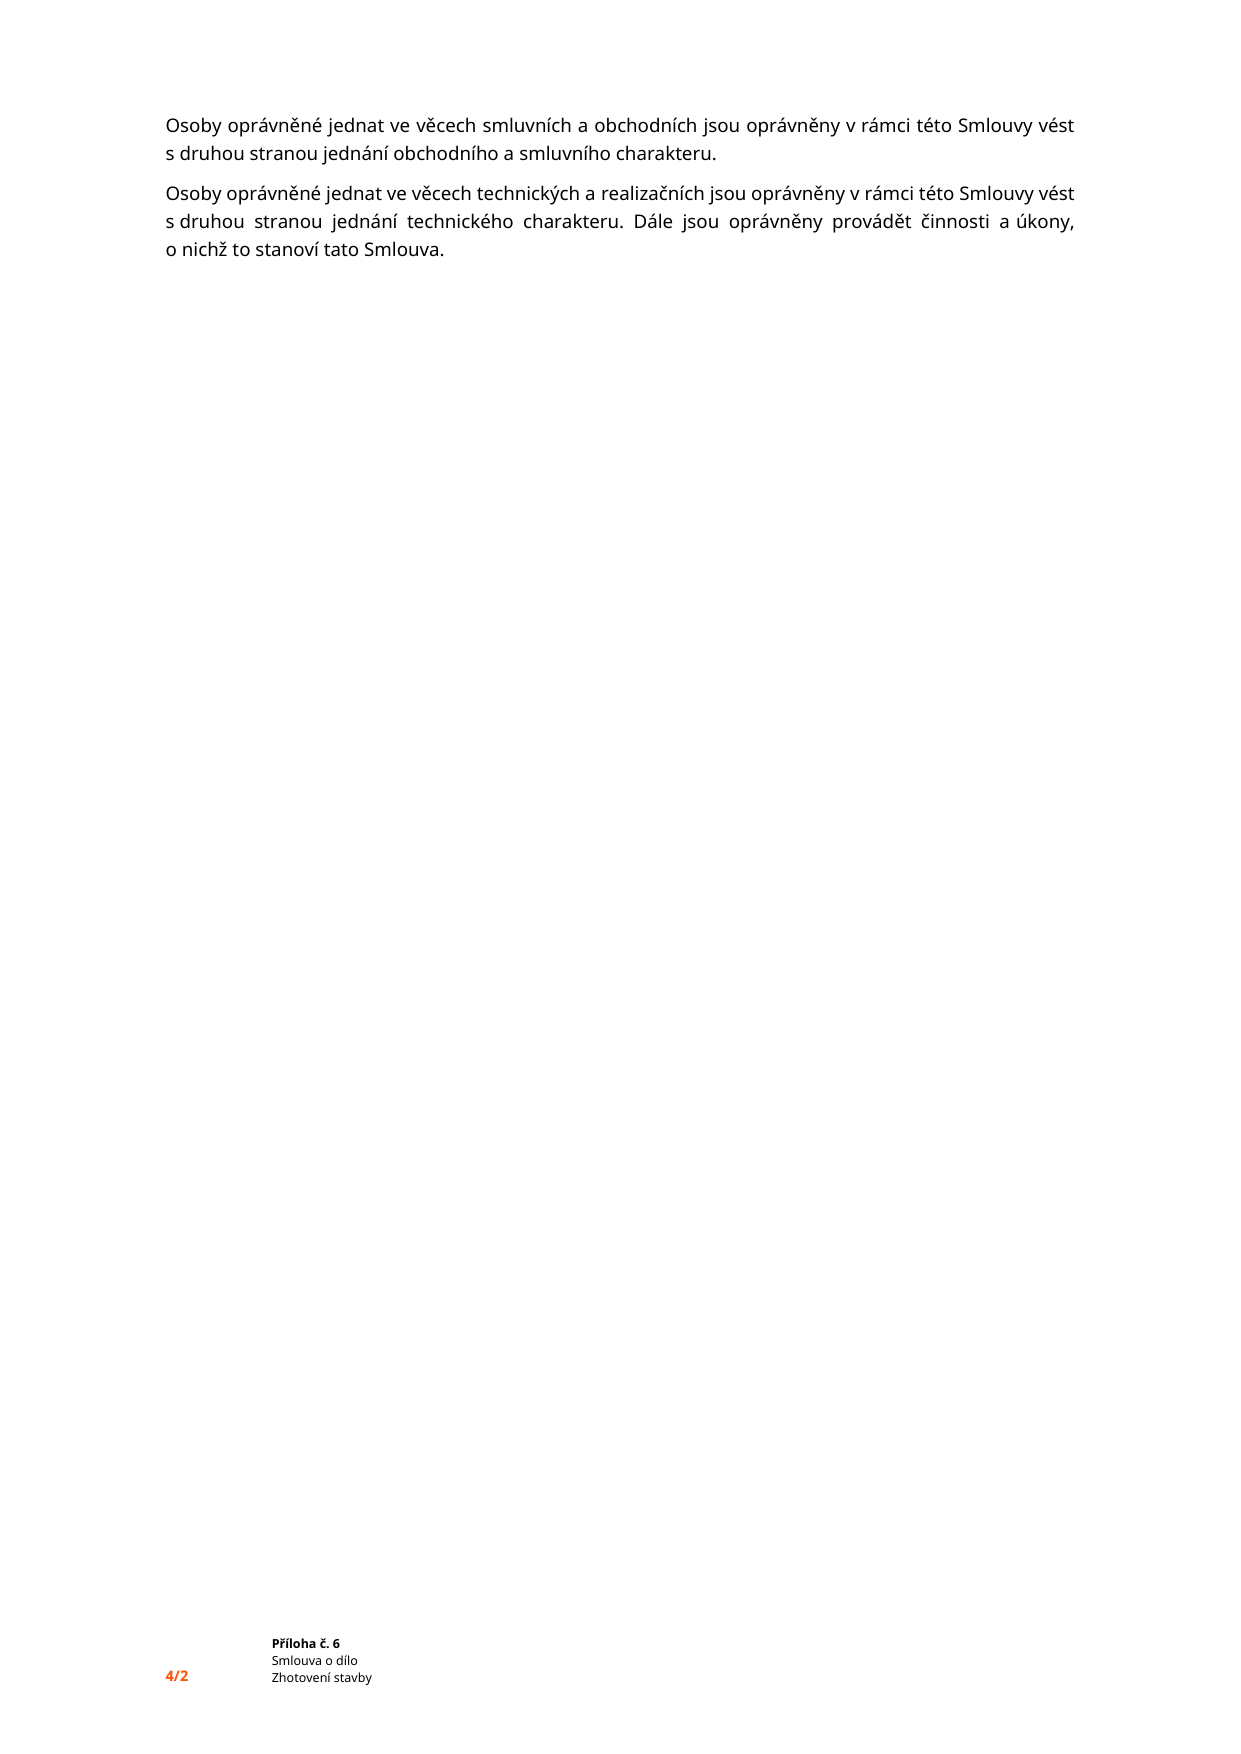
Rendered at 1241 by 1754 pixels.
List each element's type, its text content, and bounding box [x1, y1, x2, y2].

text Osoby oprávněné jednat ve věcech technických a realizačních jsou oprávněny v rámci této Smlouvy vést s druhou stranou jednání technického charakteru. Dále jsou oprávněny provádět činnosti a úkony, o nichž to stanoví tato Smlouva. [165, 181, 1075, 262]
text Osoby oprávněné jednat ve věcech smluvních a obchodních jsou oprávněny v rámci této Smlouvy vést s druhou stranou jednání obchodního a smluvního charakteru. [165, 112, 1075, 166]
